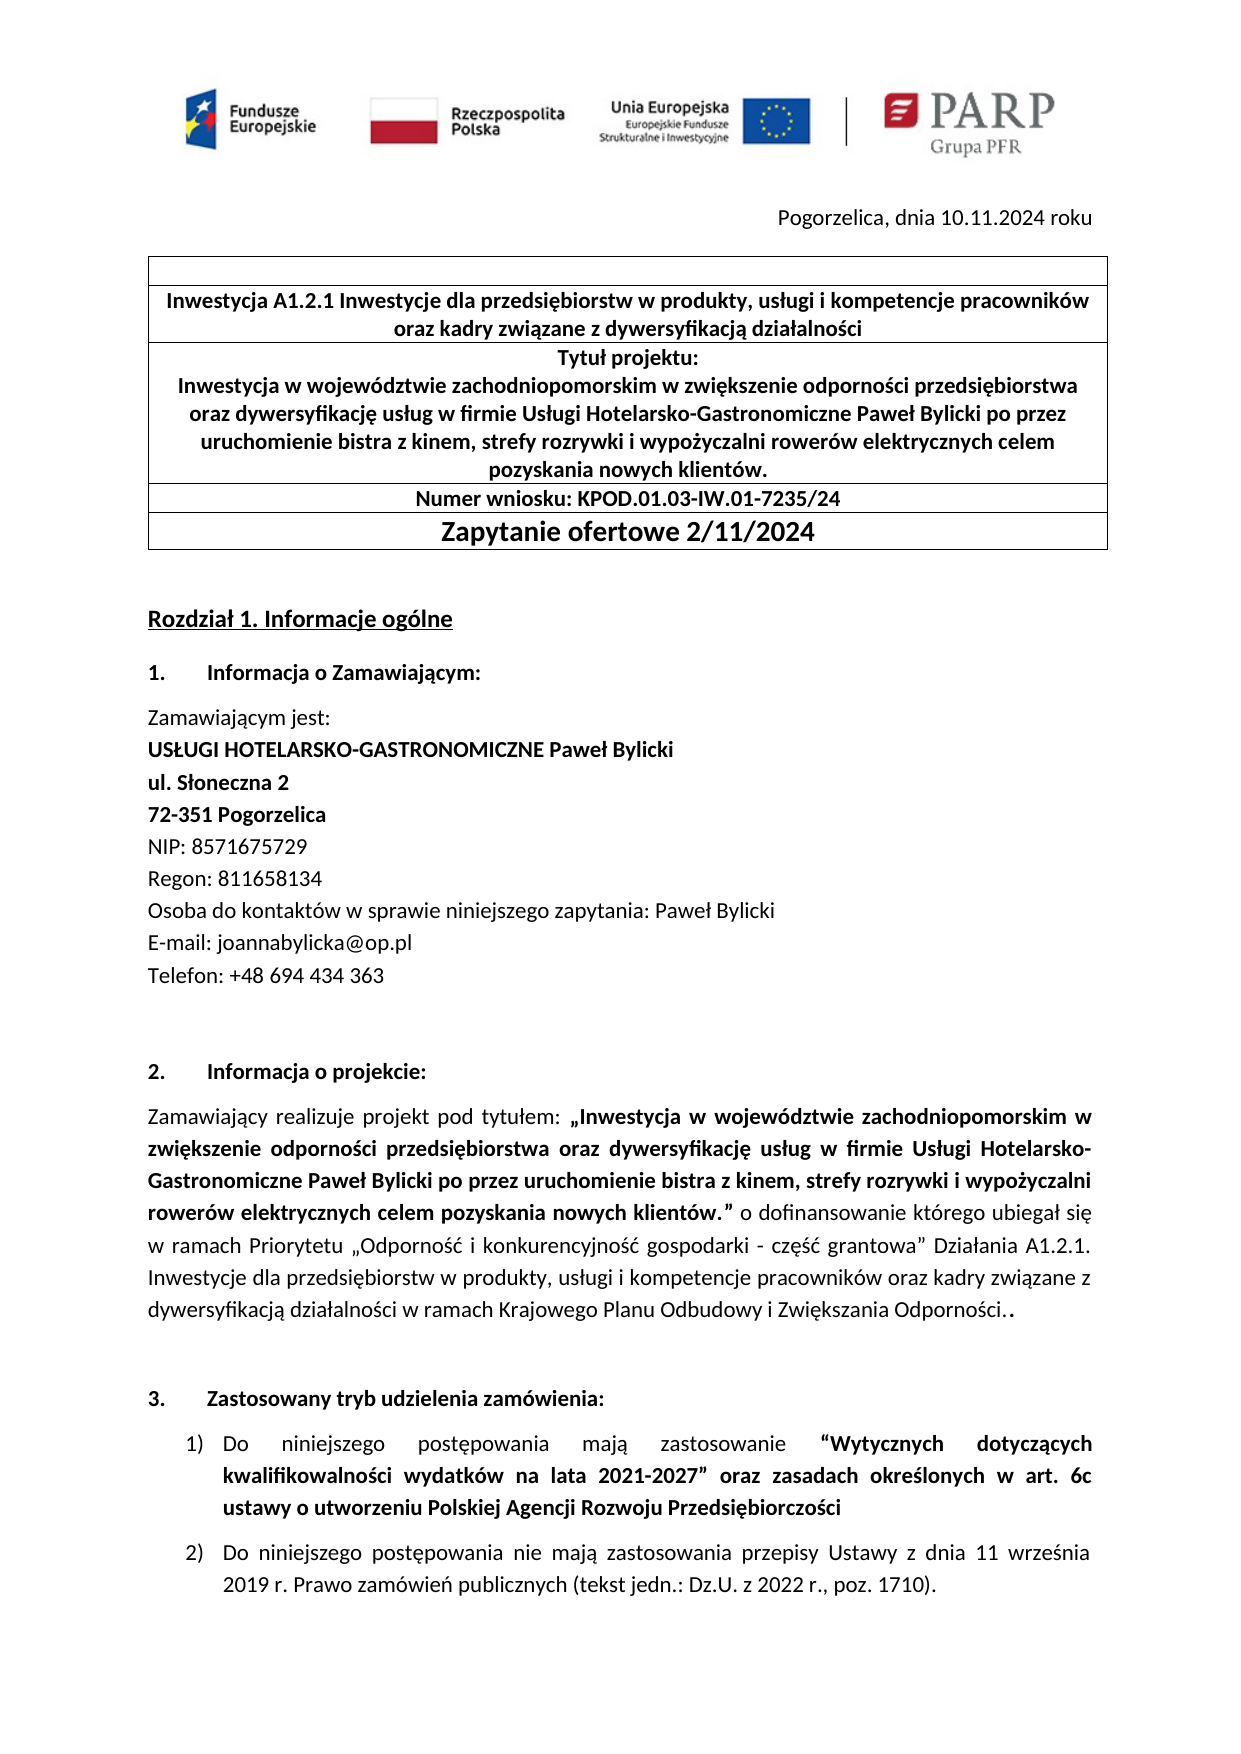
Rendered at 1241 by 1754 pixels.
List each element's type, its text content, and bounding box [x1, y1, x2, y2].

text E-mail: joannabylicka@op.pl [148, 928, 1092, 957]
text NIP: 8571675729 [148, 832, 1092, 860]
text Rozdział 1. Informacje ogólne [148, 603, 1092, 633]
table_cell Tytuł projektu: Inwestycja w województwie zachodniopomorskim w zwiększenie odporności przedsiębiorstwa oraz dywersyfikację usług w firmie Usługi Hotelarsko-Gastronomiczne Paweł Bylicki po przez uruchomienie bistra z kinem, strefy rozrywki i wypożyczalni rowerów elektrycznych celem pozyskania nowych klientów. [149, 343, 1107, 483]
table_cell Zapytanie ofertowe 2/11/2024 [149, 513, 1107, 549]
text Osoba do kontaktów w sprawie niniejszego zapytania: Paweł Bylicki [148, 896, 1092, 924]
list Informacja o projekcie: [148, 1057, 1092, 1085]
table_header [149, 257, 1107, 285]
list Informacja o Zamawiającym: [148, 658, 1092, 687]
table_cell Numer wniosku: KPOD.01.03-IW.01-7235/24 [149, 484, 1107, 512]
text Pogorzelica, dnia 10.11.2024 roku [148, 203, 1092, 231]
text Zamawiającym jest: [148, 703, 1092, 731]
text Regon: 811658134 [148, 864, 1092, 892]
text 72-351 Pogorzelica [148, 800, 1092, 828]
list Zastosowany tryb udzielenia zamówienia: [148, 1384, 1092, 1412]
list Do niniejszego postępowania mają zastosowanie “Wytycznych dotyczących kwalifikowalności wydatków na lata 2021-2027” oraz zasadach określonych w art. 6c ustawy o utworzeniu Polskiej Agencji Rozwoju Przedsiębiorczości [185, 1429, 1092, 1522]
text USŁUGI HOTELARSKO-GASTRONOMICZNE Paweł Bylicki [148, 735, 1092, 763]
text ul. Słoneczna 2 [148, 768, 1092, 796]
text Telefon: +48 694 434 363 [148, 961, 1092, 989]
table_cell Inwestycja A1.2.1 Inwestycje dla przedsiębiorstw w produkty, usługi i kompetencje pracowników oraz kadry związane z dywersyfikacją działalności [149, 286, 1107, 342]
list Do niniejszego postępowania nie mają zastosowania przepisy Ustawy z dnia 11 września 2019 r. Prawo zamówień publicznych (tekst jedn.: Dz.U. z 2022 r., poz. 1710). [185, 1538, 1092, 1598]
text Zamawiający realizuje projekt pod tytułem: „Inwestycja w województwie zachodniopomorskim w zwiększenie odporności przedsiębiorstwa oraz dywersyfikację usług w firmie Usługi Hotelarsko-Gastronomiczne Paweł Bylicki po przez uruchomienie bistra z kinem, strefy rozrywki i wypożyczalni rowerów elektrycznych celem pozyskania nowych klientów.” o dofinansowanie którego ubiegał się w ramach Priorytetu „Odporność i konkurencyjność gospodarki - część grantowa” Działania A1.2.1. Inwestycje dla przedsiębiorstw w produkty, usługi i kompetencje pracowników oraz kadry związane z dywersyfikacją działalności w ramach Krajowego Planu Odbudowy i Zwiększania Odporności.. [148, 1102, 1092, 1323]
